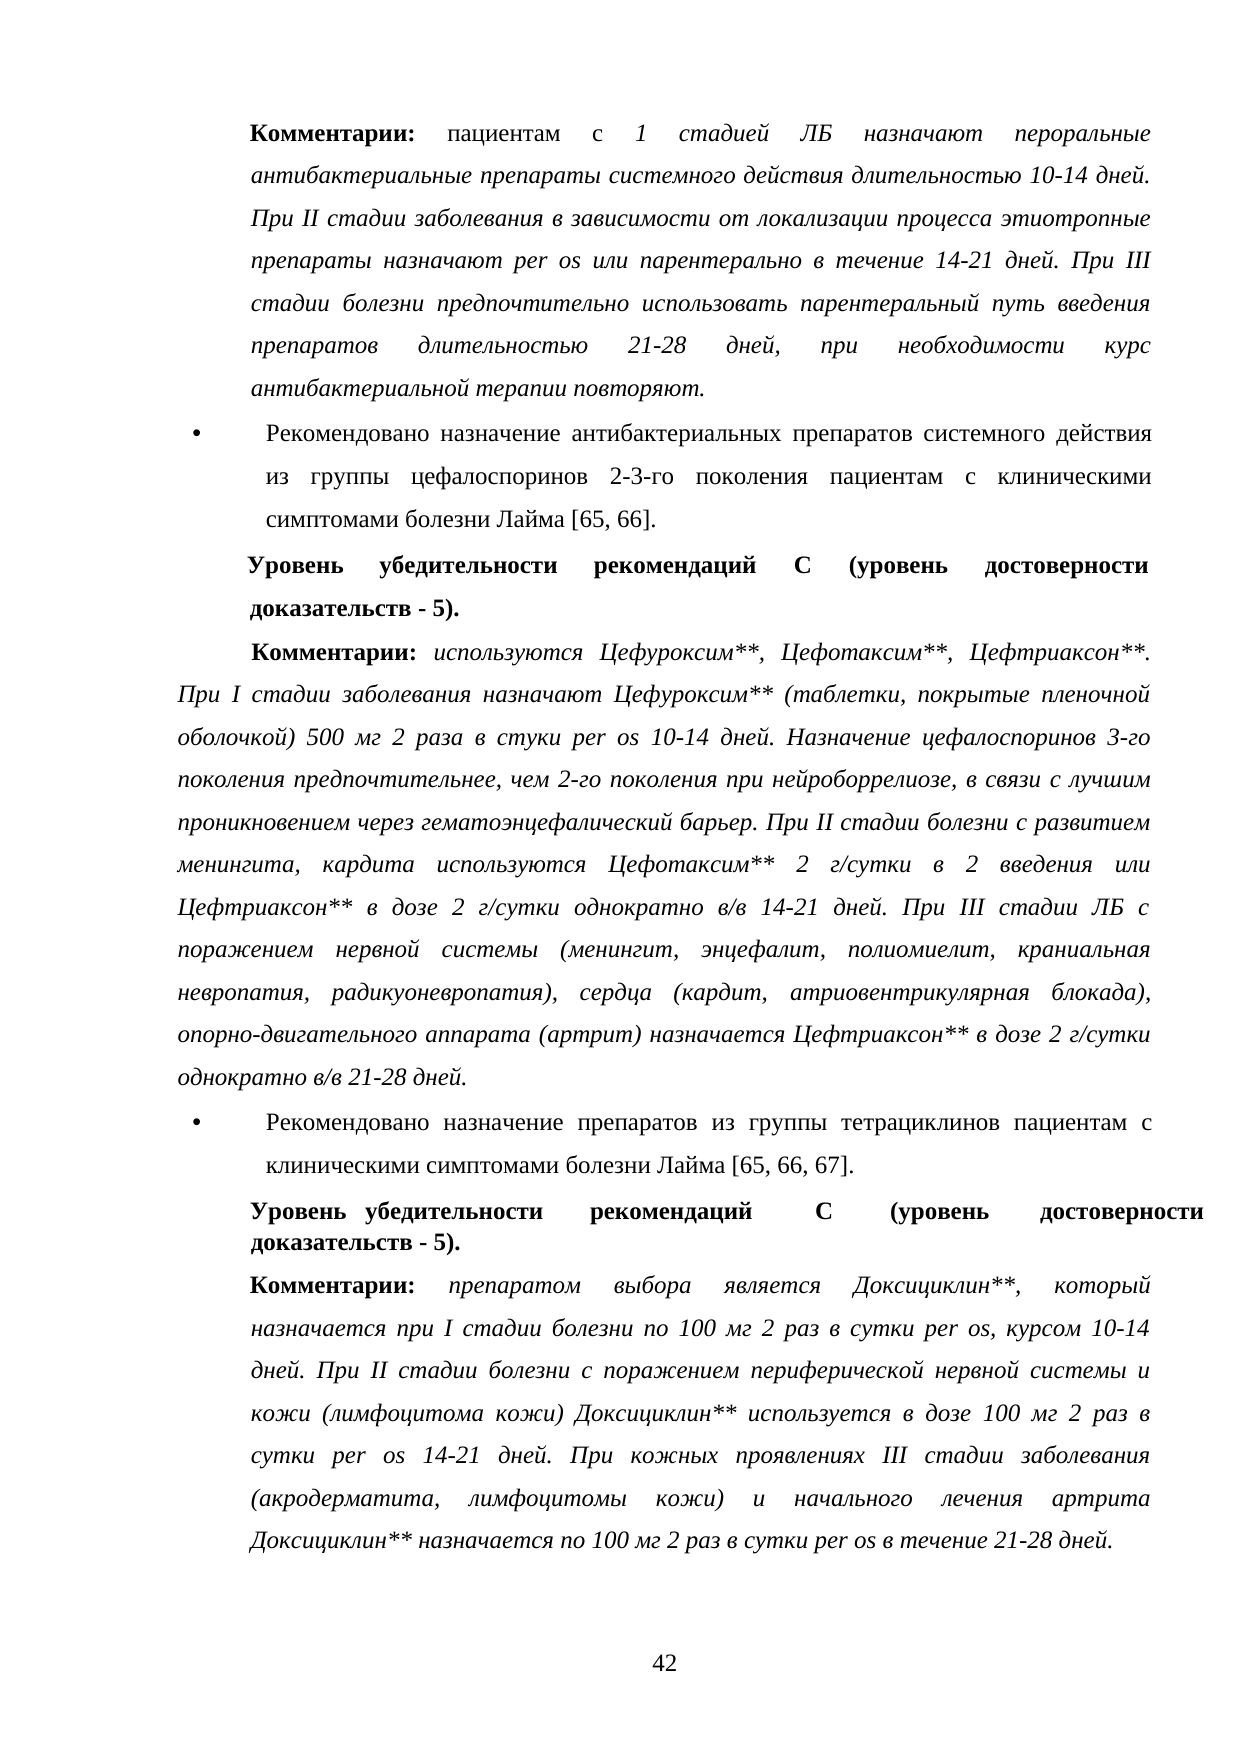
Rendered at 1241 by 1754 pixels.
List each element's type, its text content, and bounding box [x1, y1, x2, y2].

text Комментарии: используются Цефуроксим**, Цефотаксим**, Цефтриаксон**. При I стадии заболевания назначают Цефуроксим** (таблетки, покрытые пленочной оболочкой) 500 мг 2 раза в стуки per os 10-14 дней. Назначение цефалоспоринов 3-го поколения предпочтительнее, чем 2-го поколения при нейроборрелиозе, в связи с лучшим проникновением через гематоэнцефалический барьер. При II стадии болезни с развитием менингита, кардита используются Цефотаксим** 2 г/сутки в 2 введения или Цефтриаксон** в дозе 2 г/сутки однократно в/в 14-21 дней. При III стадии ЛБ с поражением нервной системы (менингит, энцефалит, полиомиелит, краниальная невропатия, радикуоневропатия), сердца (кардит, атриовентрикулярная блокада), опорно-двигательного аппарата (артрит) назначается Цефтриаксон** в дозе 2 г/сутки однократно в/в 21-28 дней. [177, 637, 1154, 1090]
list Рекомендовано назначение препаратов из группы тетрациклинов пациентам с клиническими симптомами болезни Лайма [65, 66, 67]. [192, 1107, 1153, 1178]
text Комментарии: пациентам с 1 стадией ЛБ назначают пероральные антибактериальные препараты системного действия длительностью 10-14 дней. При II стадии заболевания в зависимости от локализации процесса этиотропные препараты назначают per os или парентерально в течение 14-21 дней. При III стадии болезни предпочтительно использовать парентеральный путь введения препаратов длительностью 21-28 дней, при необходимости курс антибактериальной терапии повторяют. [249, 118, 1154, 402]
text доказательств - 5). [249, 593, 1207, 622]
text Уровень убедительности рекомендаций С (уровень достоверности доказательств - 5). [249, 1196, 1207, 1256]
list Рекомендовано назначение антибактериальных препаратов системного действия из группы цефалоспоринов 2-3-го поколения пациентам с клиническими симптомами болезни Лайма [65, 66]. [192, 418, 1153, 533]
text Комментарии: препаратом выбора является Доксициклин**, который назначается при I стадии болезни по 100 мг 2 раз в сутки per os, курсом 10-14 дней. При II стадии болезни с поражением периферической нервной системы и кожи (лимфоцитома кожи) Доксициклин** используется в дозе 100 мг 2 раз в сутки per os 14-21 дней. При кожных проявлениях III стадии заболевания (акродерматита, лимфоцитомы кожи) и начального лечения артрита Доксициклин** назначается по 100 мг 2 раз в сутки per os в течение 21-28 дней. [249, 1270, 1154, 1554]
text Уровень убедительности рекомендаций С (уровень достоверности [140, 550, 1207, 579]
